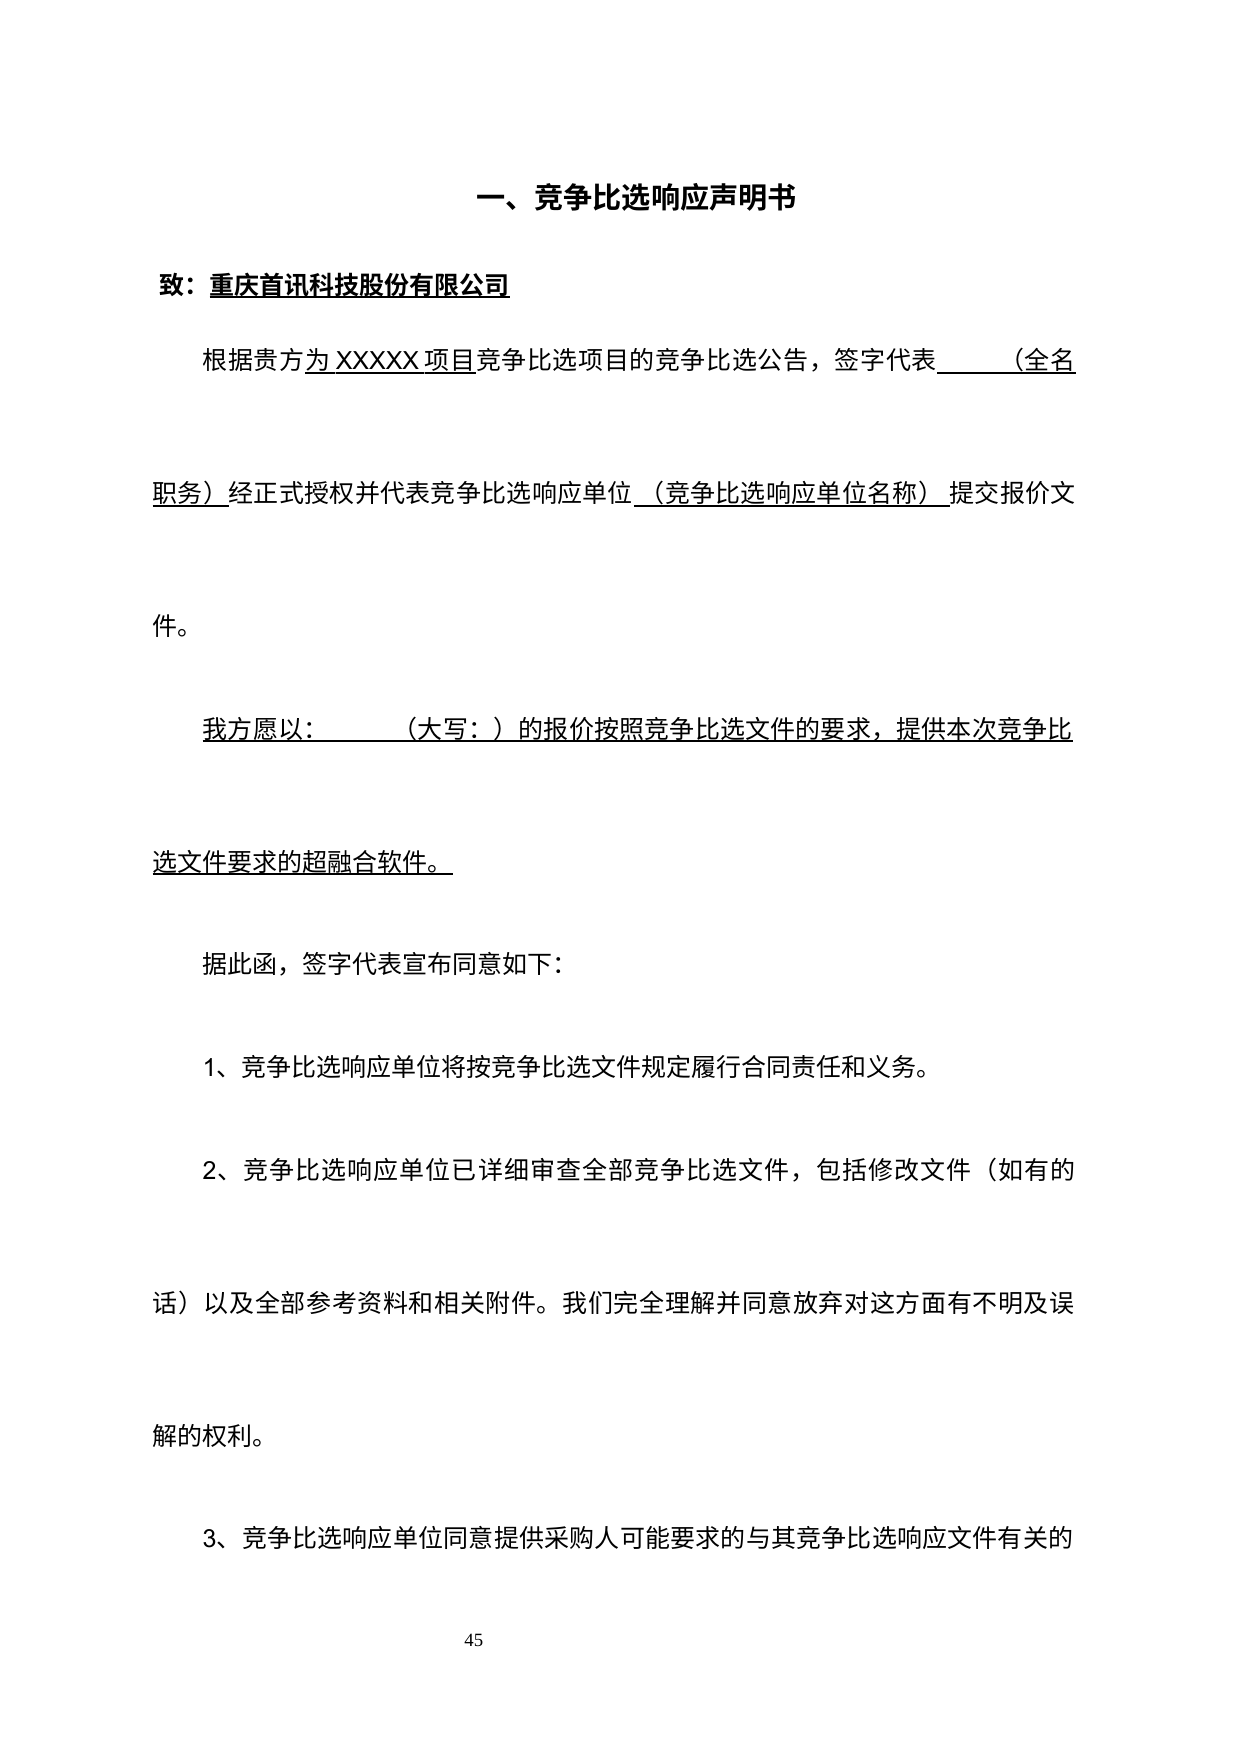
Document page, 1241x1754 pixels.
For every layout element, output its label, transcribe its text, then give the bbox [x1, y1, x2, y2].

text 致：重庆首讯科技股份有限公司 [152, 250, 1076, 317]
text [152, 1504, 1076, 1570]
text 我方愿以： （大写：）的报价按照竞争比选文件的要求，提供本次竞争比选文件要求的超融合软件。 [152, 694, 1076, 893]
text 2、竞争比选响应单位已详细审查全部竞争比选文件，包括修改文件（如有的话）以及全部参考资料和相关附件。我们完全理解并同意放弃对这方面有不明及误解的权利。 [152, 1135, 1076, 1467]
text 根据贵方为XXXXX项目竞争比选项目的竞争比选公告，签字代表 （全名、职务）经正式授权并代表竞争比选响应单位 （竞争比选响应单位名称） 提交报价文件。 [152, 326, 1076, 658]
subtitle 竞争比选响应声明书 [152, 162, 1076, 229]
text 据此函，签字代表宣布同意如下： [152, 930, 1076, 996]
text 1、竞争比选响应单位将按竞争比选文件规定履行合同责任和义务。 [152, 1032, 1076, 1099]
